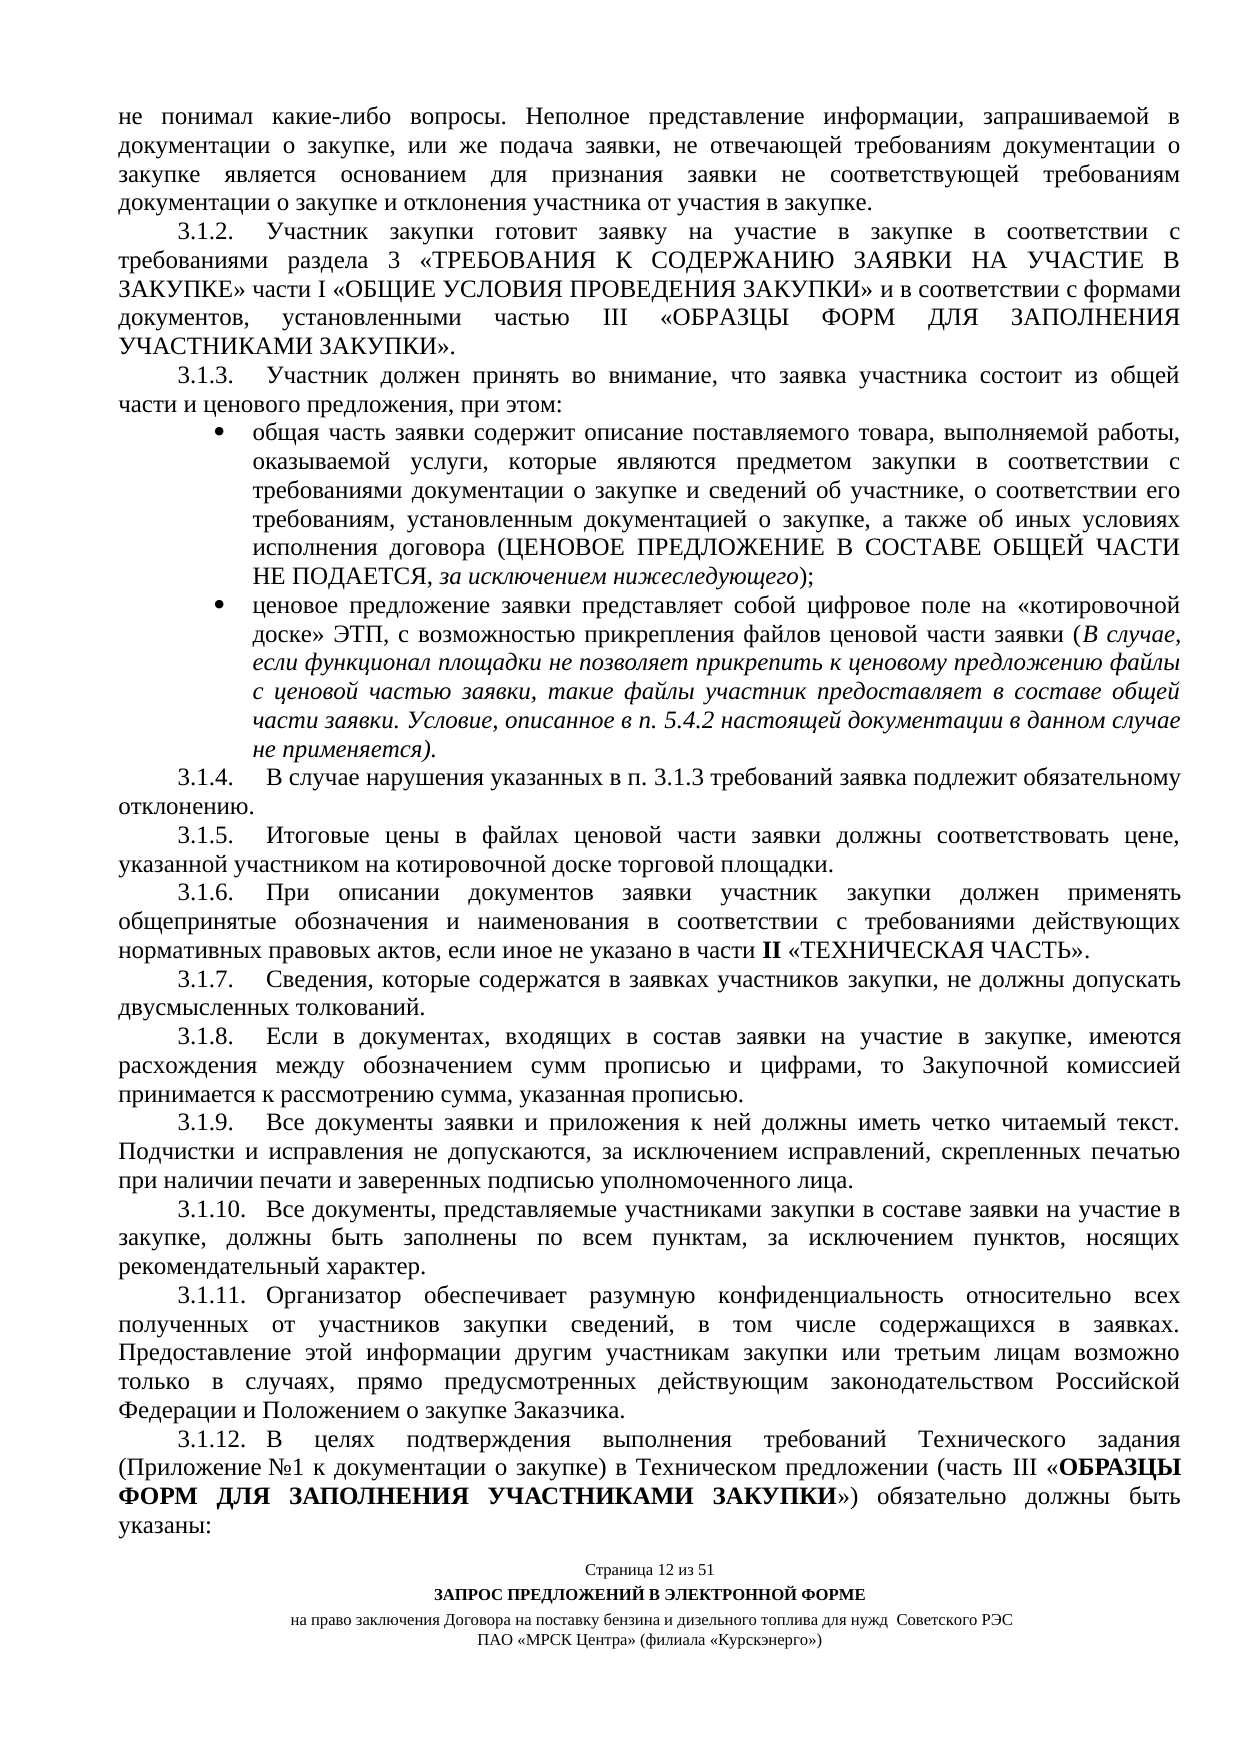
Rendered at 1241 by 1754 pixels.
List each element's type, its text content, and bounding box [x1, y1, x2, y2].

subtitle В целях подтверждения выполнения требований Технического задания (Приложение №1 к документации о закупке) в Техническом предложении (часть III «ОБРАЗЦЫ ФОРМ ДЛЯ ЗАПОЛНЕНИЯ УЧАСТНИКАМИ ЗАКУПКИ») обязательно должны быть указаны: [118, 1424, 1181, 1539]
subtitle Участник должен принять во внимание, что заявка участника состоит из общей части и ценового предложения, при этом: [118, 360, 1181, 417]
subtitle Сведения, которые содержатся в заявках участников закупки, не должны допускать двусмысленных толкований. [118, 964, 1181, 1021]
subtitle Итоговые цены в файлах ценовой части заявки должны соответствовать цене, указанной участником на котировочной доске торговой площадки. [118, 820, 1181, 877]
subtitle Участник закупки готовит заявку на участие в закупке в соответствии с требованиями раздела 3 «ТРЕБОВАНИЯ К СОДЕРЖАНИЮ ЗАЯВКИ НА УЧАСТИЕ В ЗАКУПКЕ» части I «ОБЩИЕ УСЛОВИЯ ПРОВЕДЕНИЯ ЗАКУПКИ» и в соответствии с формами документов, установленными частью III «ОБРАЗЦЫ ФОРМ ДЛЯ ЗАПОЛНЕНИЯ УЧАСТНИКАМИ ЗАКУПКИ». [118, 216, 1181, 360]
list ценовое предложение заявки представляет собой цифровое поле на «котировочной доске» ЭТП, с возможностью прикрепления файлов ценовой части заявки (В случае, если функционал площадки не позволяет прикрепить к ценовому предложению файлы с ценовой частью заявки, такие файлы участник предоставляет в составе общей части заявки. Условие, описанное в п. 5.4.2 настоящей документации в данном случае не применяется). [215, 590, 1181, 762]
subtitle Все документы заявки и приложения к ней должны иметь четко читаемый текст. Подчистки и исправления не допускаются, за исключением исправлений, скрепленных печатью при наличии печати и заверенных подписью уполномоченного лица. [118, 1107, 1181, 1194]
subtitle Если в документах, входящих в состав заявки на участие в закупке, имеются расхождения между обозначением сумм прописью и цифрами, то Закупочной комиссией принимается к рассмотрению сумма, указанная прописью. [118, 1021, 1181, 1107]
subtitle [118, 101, 1181, 216]
list общая часть заявки содержит описание поставляемого товара, выполняемой работы, оказываемой услуги, которые являются предметом закупки в соответствии с требованиями документации о закупке и сведений об участнике, о соответствии его требованиям, установленным документацией о закупке, а также об иных условиях исполнения договора (ЦЕНОВОЕ ПРЕДЛОЖЕНИЕ В СОСТАВЕ ОБЩЕЙ ЧАСТИ НЕ ПОДАЕТСЯ, за исключением нижеследующего); [215, 417, 1181, 590]
subtitle В случае нарушения указанных в п. 3.1.3 требований заявка подлежит обязательному отклонению. [118, 762, 1181, 820]
subtitle Организатор обеспечивает разумную конфиденциальность относительно всех полученных от участников закупки сведений, в том числе содержащихся в заявках. Предоставление этой информации другим участникам закупки или третьим лицам возможно только в случаях, прямо предусмотренных действующим законодательством Российской Федерации и Положением о закупке Заказчика. [118, 1280, 1181, 1424]
subtitle Все документы, представляемые участниками закупки в составе заявки на участие в закупке, должны быть заполнены по всем пунктам, за исключением пунктов, носящих рекомендательный характер. [118, 1194, 1181, 1280]
subtitle При описании документов заявки участник закупки должен применять общепринятые обозначения и наименования в соответствии с требованиями действующих нормативных правовых актов, если иное не указано в части II «ТЕХНИЧЕСКАЯ ЧАСТЬ». [118, 877, 1181, 964]
